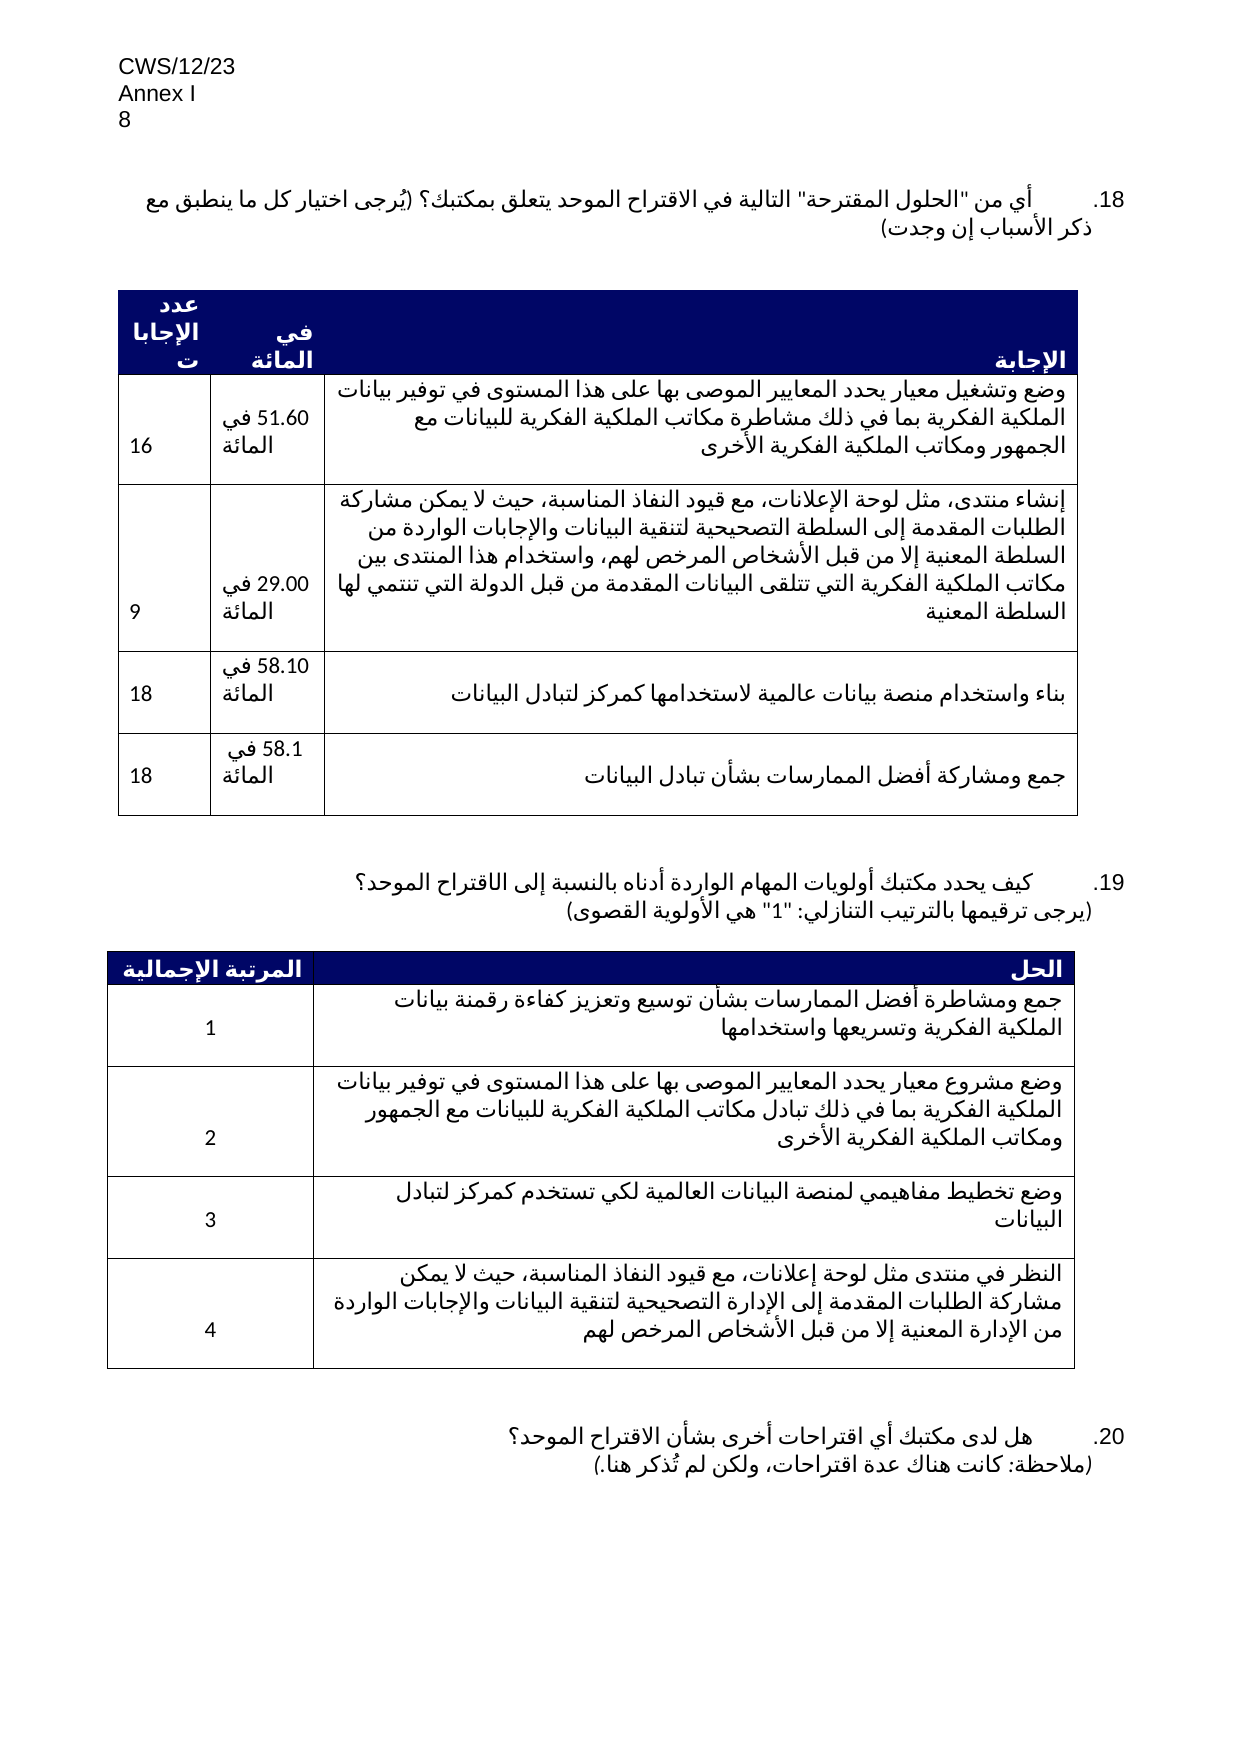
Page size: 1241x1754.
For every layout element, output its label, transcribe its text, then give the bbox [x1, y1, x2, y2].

table_header في المائة [211, 290, 325, 374]
table_cell 58.1 في المائة [211, 734, 324, 815]
table_header المرتبة الإجمالية [108, 952, 313, 984]
table_cell 2 [108, 1067, 313, 1176]
table_header عدد الإجابات [118, 290, 211, 374]
table_cell 9 [119, 485, 210, 651]
table_cell 29.00 في المائة [211, 485, 324, 651]
table_cell 4 [108, 1259, 313, 1368]
table_cell 16 [119, 375, 210, 484]
text أي من "الحلول المقترحة" التالية في الاقتراح الموحد يتعلق بمكتبك؟ (يُرجى اختيار كل ما ينطبق مع ذكر الأسباب إن وجدت) [118, 185, 1092, 241]
text هل لدى مكتبك أي اقتراحات أخرى بشأن الاقتراح الموحد؟ [118, 1422, 1092, 1450]
table_cell 18 [119, 734, 210, 815]
table_cell 51.60 في المائة [211, 375, 324, 484]
table_cell وضع مشروع معيار يحدد المعايير الموصى بها على هذا المستوى في توفير بيانات الملكية الفكرية بما في ذلك تبادل مكاتب الملكية الفكرية للبيانات مع الجمهور ومكاتب الملكية الفكرية الأخرى [314, 1067, 1074, 1176]
table_header الإجابة [325, 290, 1078, 374]
table_cell وضع وتشغيل معيار يحدد المعايير الموصى بها على هذا المستوى في توفير بيانات الملكية الفكرية بما في ذلك مشاطرة مكاتب الملكية الفكرية للبيانات مع الجمهور ومكاتب الملكية الفكرية الأخرى [325, 375, 1077, 484]
table_cell جمع ومشاركة أفضل الممارسات بشأن تبادل البيانات [325, 734, 1077, 815]
table_cell 1 [108, 985, 313, 1066]
text (ملاحظة: كانت هناك عدة اقتراحات، ولكن لم تُذكر هنا.) [118, 1450, 1092, 1478]
text كيف يحدد مكتبك أولويات المهام الواردة أدناه بالنسبة إلى الاقتراح الموحد؟ [118, 868, 1092, 896]
table_header الحل [314, 952, 1074, 984]
table_cell 18 [119, 652, 210, 733]
text (يرجى ترقيمها بالترتيب التنازلي: "1" هي الأولوية القصوى) [118, 896, 1092, 924]
table_cell جمع ومشاطرة أفضل الممارسات بشأن توسيع وتعزيز كفاءة رقمنة بيانات الملكية الفكرية وتسريعها واستخدامها [314, 985, 1074, 1066]
table_cell 3 [108, 1177, 313, 1258]
table_cell وضع تخطيط مفاهيمي لمنصة البيانات العالمية لكي تستخدم كمركز لتبادل البيانات [314, 1177, 1074, 1258]
table_cell 58.10 في المائة [211, 652, 324, 733]
table_cell النظر في منتدى مثل لوحة إعلانات، مع قيود النفاذ المناسبة، حيث لا يمكن مشاركة الطلبات المقدمة إلى الإدارة التصحيحية لتنقية البيانات والإجابات الواردة من الإدارة المعنية إلا من قبل الأشخاص المرخص لهم [314, 1259, 1074, 1368]
table_cell بناء واستخدام منصة بيانات عالمية لاستخدامها كمركز لتبادل البيانات [325, 652, 1077, 733]
table_cell إنشاء منتدى، مثل لوحة الإعلانات، مع قيود النفاذ المناسبة، حيث لا يمكن مشاركة الطلبات المقدمة إلى السلطة التصحيحية لتنقية البيانات والإجابات الواردة من السلطة المعنية إلا من قبل الأشخاص المرخص لهم، واستخدام هذا المنتدى بين مكاتب الملكية الفكرية التي تتلقى البيانات المقدمة من قبل الدولة التي تنتمي لها السلطة المعنية [325, 485, 1077, 651]
